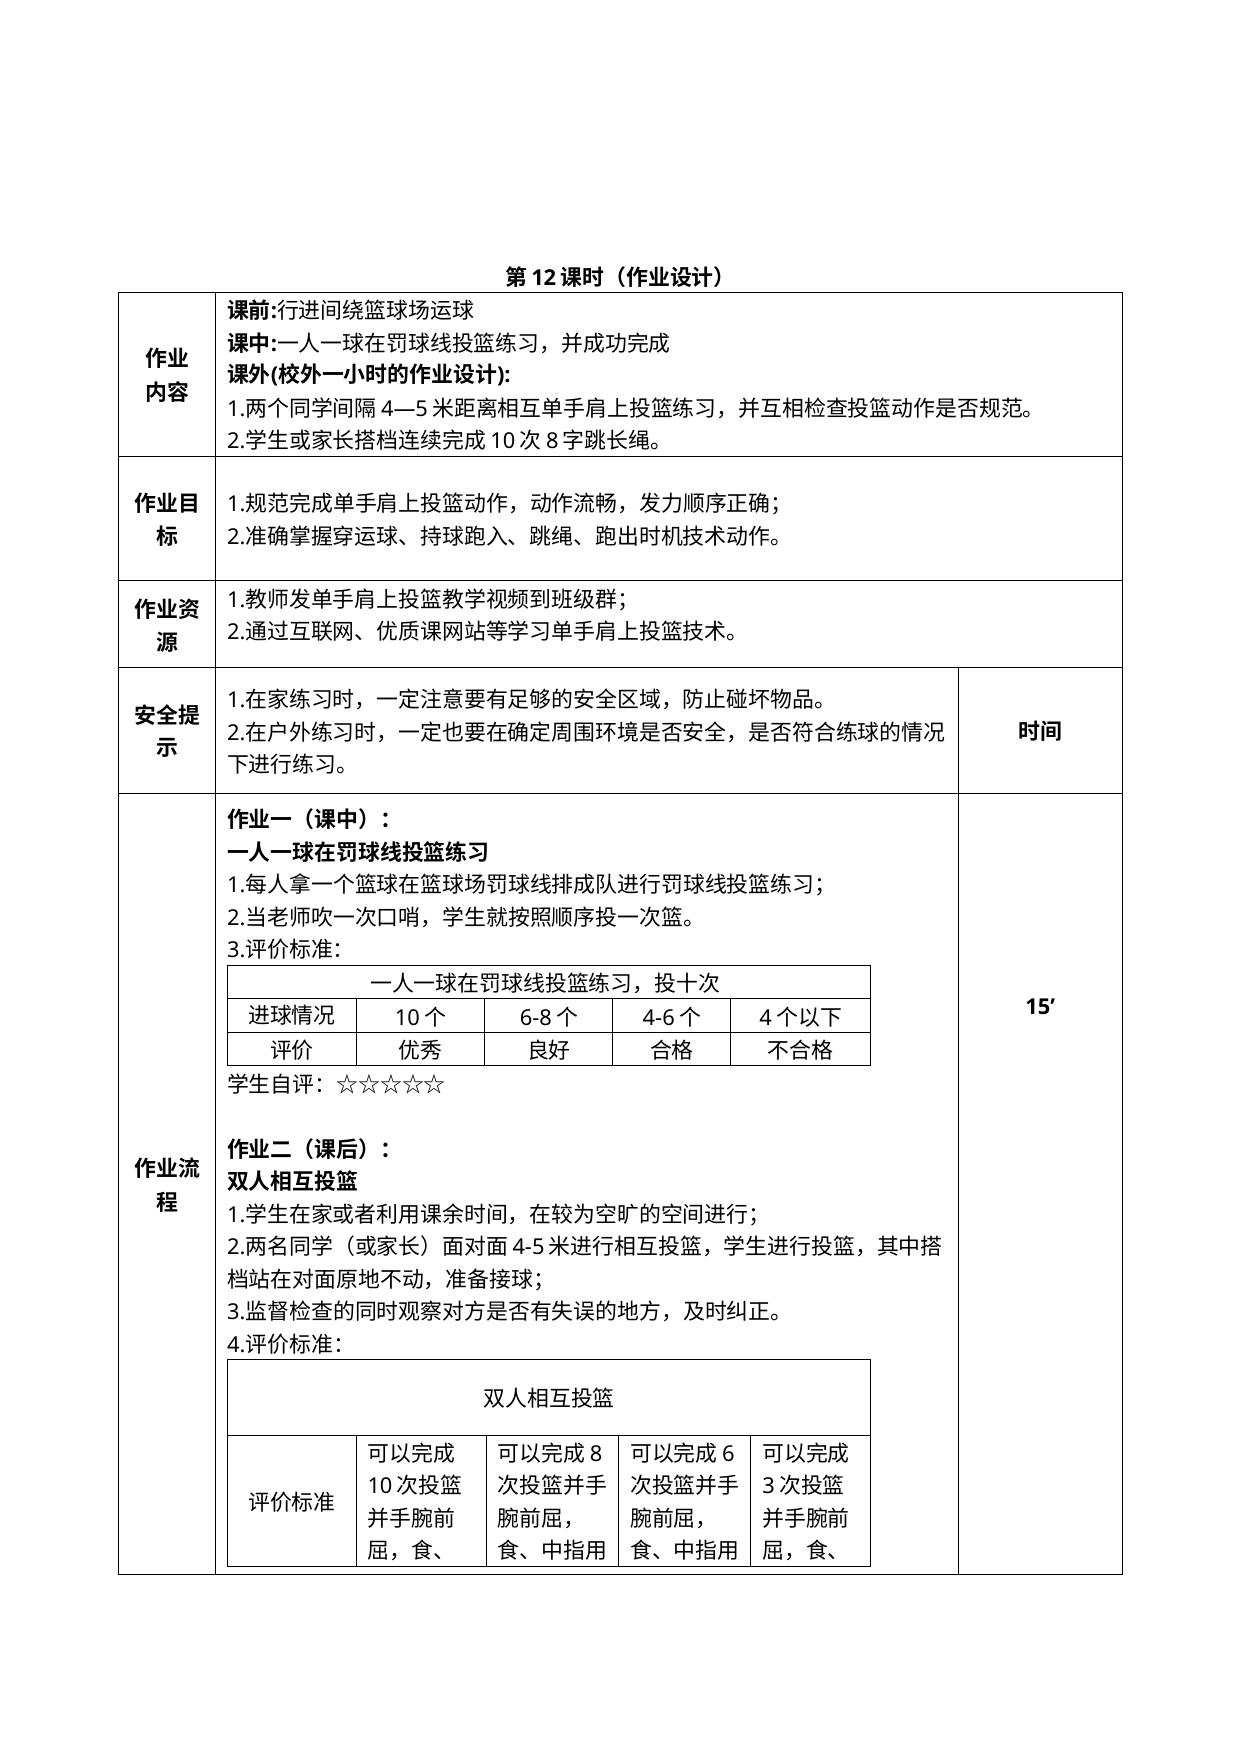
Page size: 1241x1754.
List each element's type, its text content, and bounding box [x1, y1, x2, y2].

table_cell 时间 [959, 668, 1122, 793]
table_cell 安全提示 [119, 668, 215, 793]
table_cell 1.规范完成单手肩上投篮动作，动作流畅，发力顺序正确； 2.准确掌握穿运球、持球跑入、跳绳、跑出时机技术动作。 [216, 457, 1122, 580]
table_cell 1.在家练习时，一定注意要有足够的安全区域，防止碰坏物品。 2.在户外练习时，一定也要在确定周围环境是否安全，是否符合练球的情况下进行练习。 [216, 668, 958, 793]
table_header 课前:行进间绕篮球场运球 课中:一人一球在罚球线投篮练习，并成功完成 课外(校外一小时的作业设计): 1.两个同学间隔4—5米距离相互单手肩上投篮练习，并互相检查投篮动作是否规范。 2.学生或家长搭档连续完成10次8字跳长绳。 [216, 293, 1122, 456]
table_cell 作业资源 [119, 581, 215, 667]
table_cell 作业流程 [119, 794, 215, 1574]
table_cell 作业目标 [119, 457, 215, 580]
table_cell 15’ 10’ 5’ [959, 794, 1122, 1574]
table_header 作业 内容 [119, 293, 215, 456]
table_cell 1.教师发单手肩上投篮教学视频到班级群； 2.通过互联网、优质课网站等学习单手肩上投篮技术。 [216, 581, 1122, 667]
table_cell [216, 794, 958, 1574]
text 第12课时（作业设计） [118, 259, 1122, 292]
